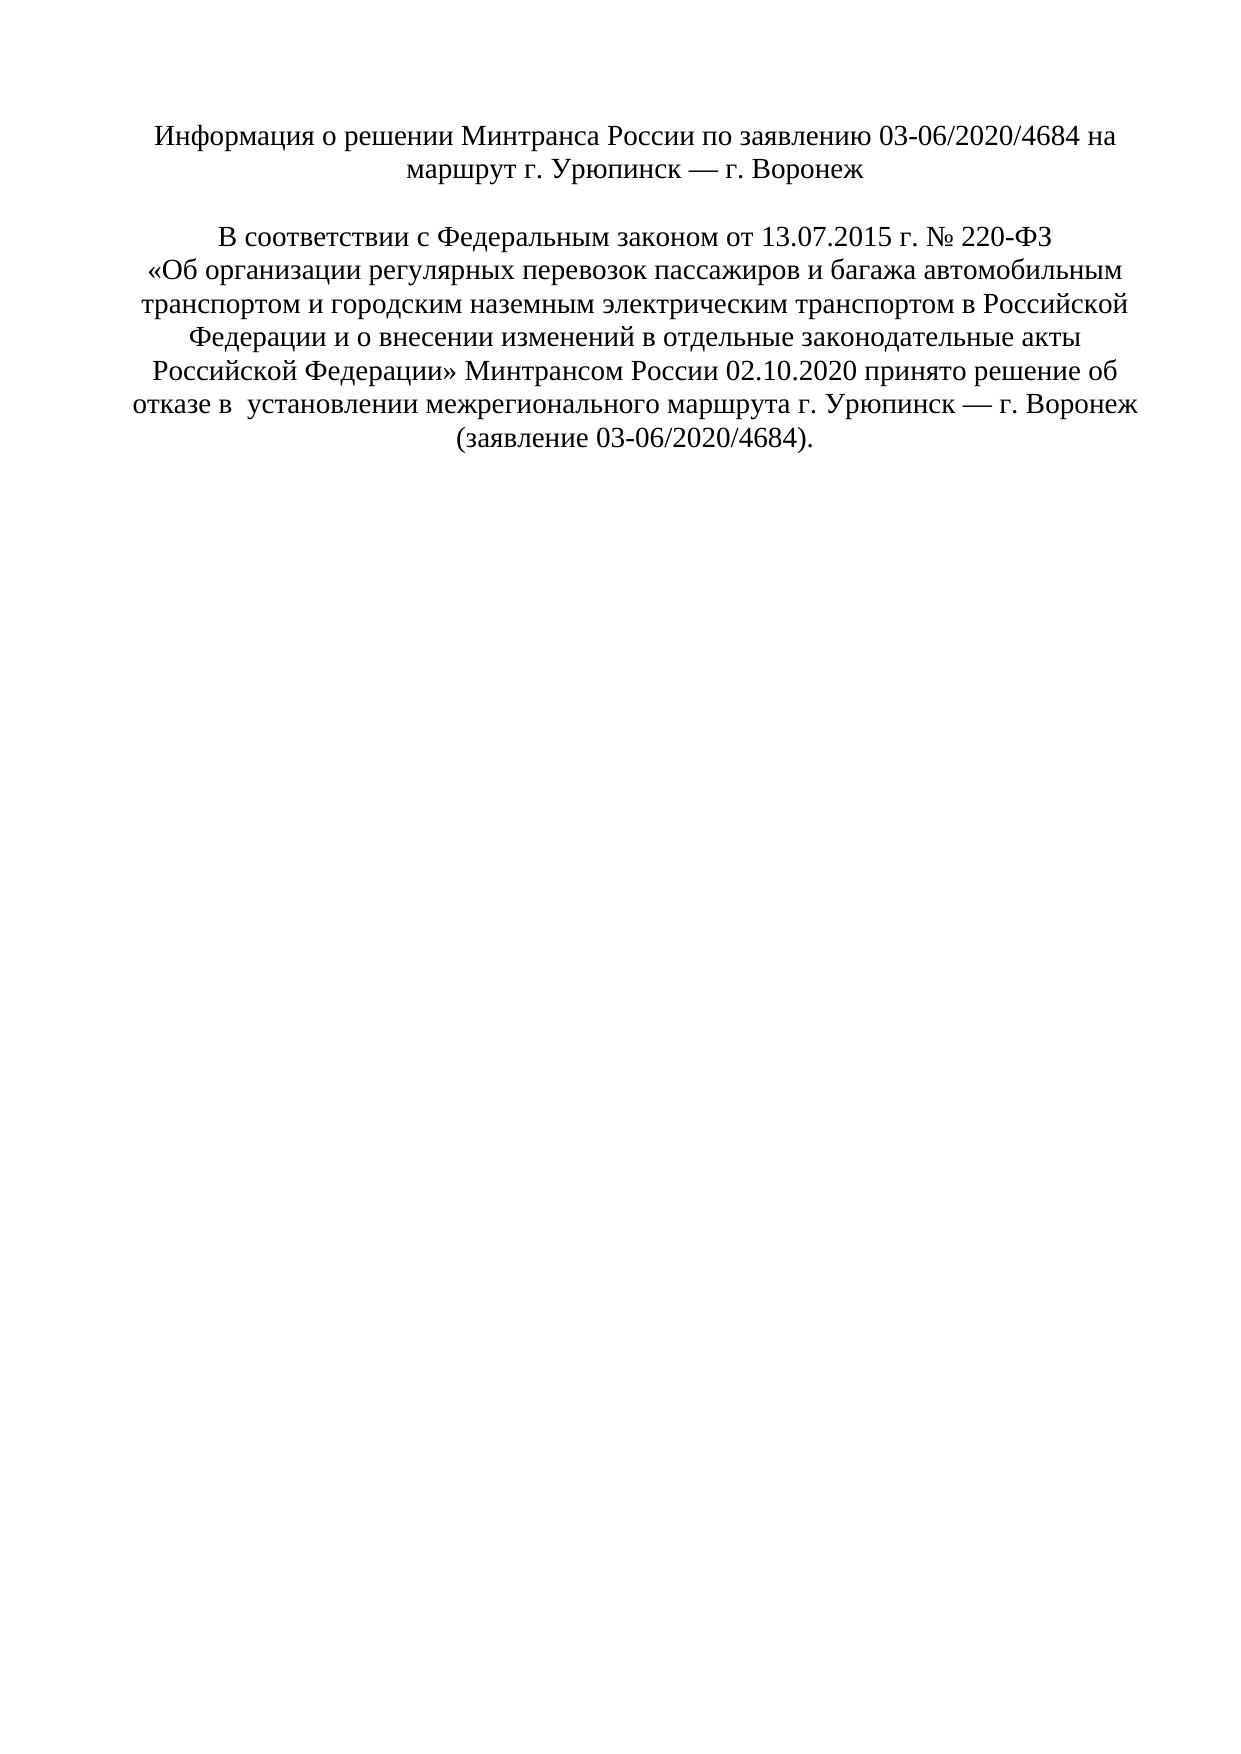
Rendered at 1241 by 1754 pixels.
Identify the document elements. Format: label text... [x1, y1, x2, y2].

text Информация о решении Минтранса России по заявлению 03-06/2020/4684 на маршрут г. Урюпинск — г. Воронеж [118, 118, 1152, 185]
text В соответствии с Федеральным законом от 13.07.2015 г. № 220-ФЗ «Об организации регулярных перевозок пассажиров и багажа автомобильным транспортом и городским наземным электрическим транспортом в Российской Федерации и о внесении изменений в отдельные законодательные акты Российской Федерации» Минтрансом России 02.10.2020 принято решение об отказе в установлении межрегионального маршрута г. Урюпинск — г. Воронеж (заявление 03-06/2020/4684). [118, 219, 1152, 453]
